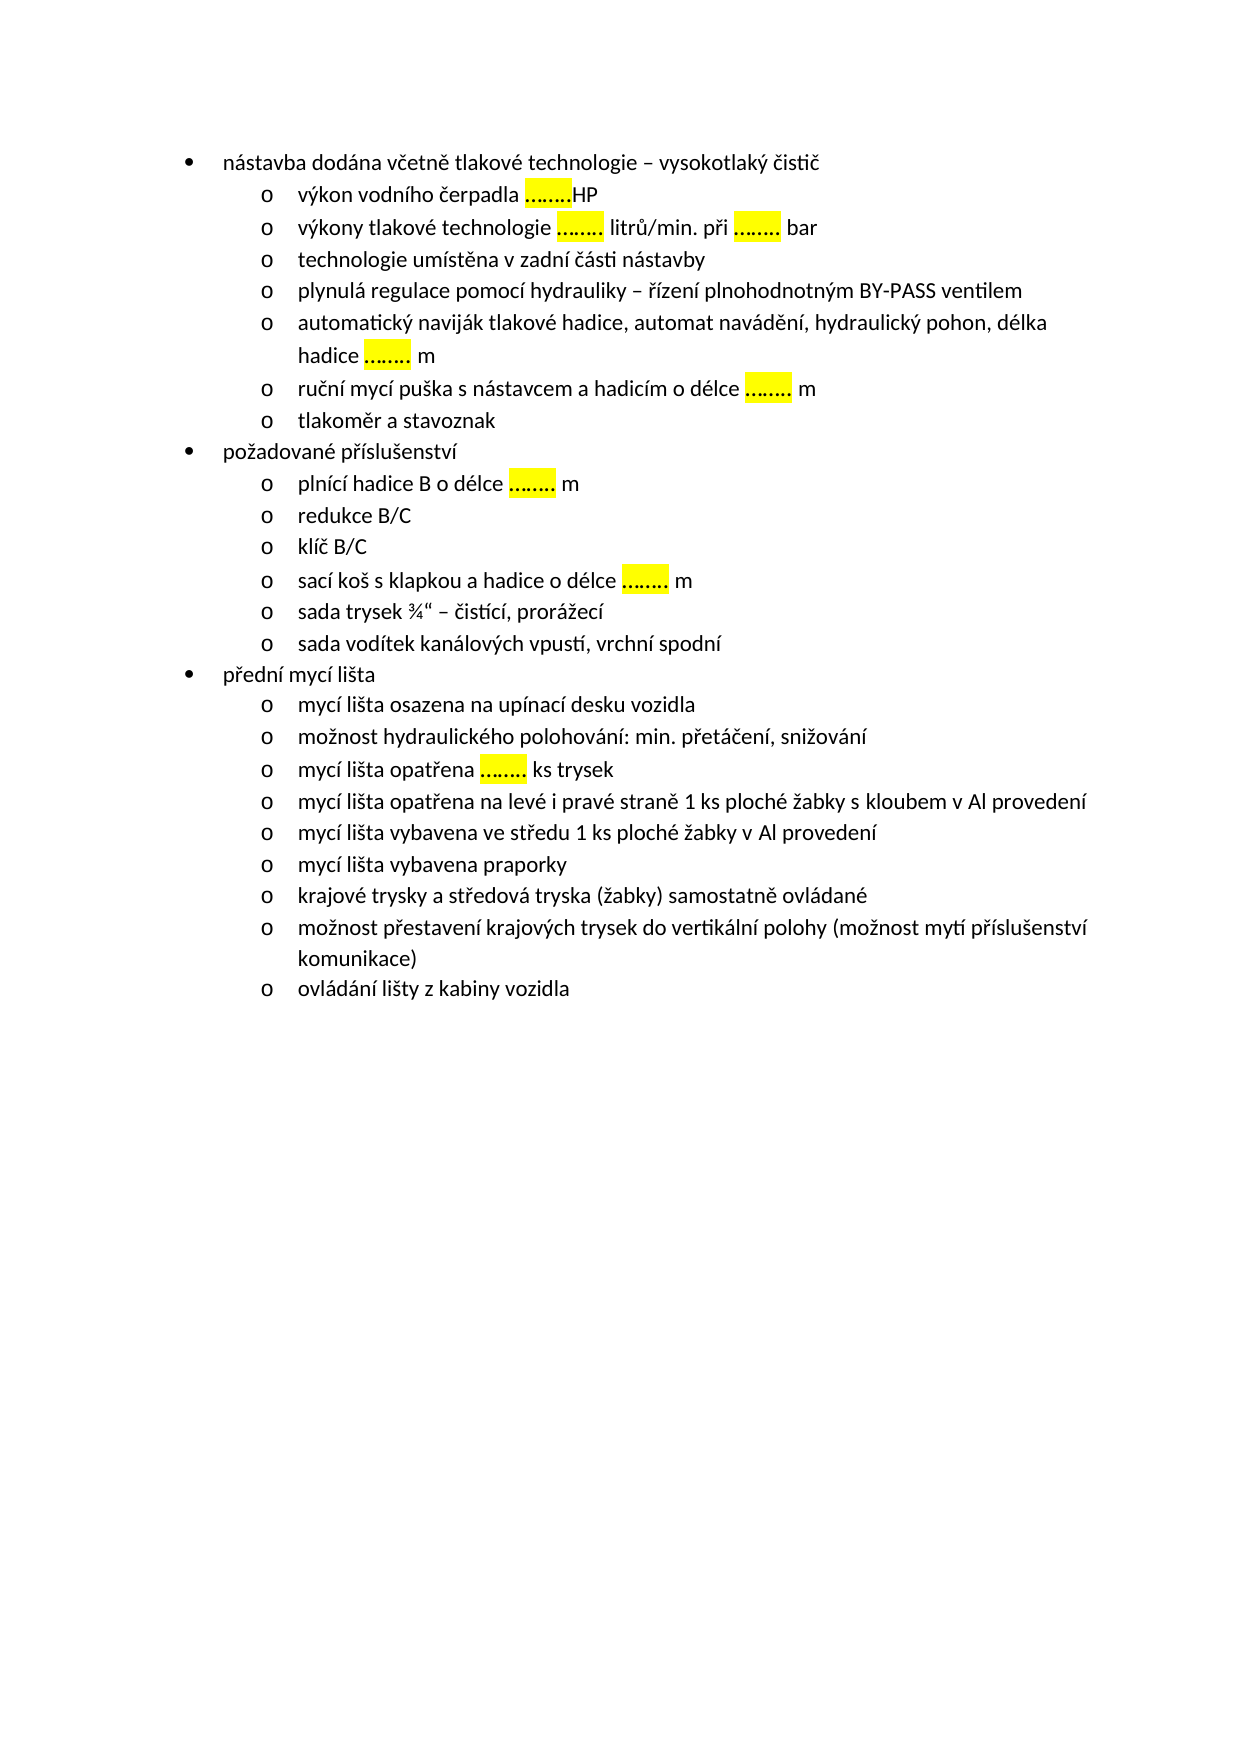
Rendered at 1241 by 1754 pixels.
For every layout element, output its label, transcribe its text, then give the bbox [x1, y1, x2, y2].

list plnící hadice B o délce …….. m [260, 467, 1093, 499]
list požadované příslušenství [185, 437, 1093, 465]
list ruční mycí puška s nástavcem a hadicím o délce …….. m [792, 372, 1093, 403]
list plynulá regulace pomocí hydrauliky – řízení plnohodnotným BY-PASS ventilem [260, 276, 1093, 306]
list ovládání lišty z kabiny vozidla [260, 974, 1093, 1004]
list mycí lišta osazena na upínací desku vozidla [260, 691, 1093, 720]
list klíč B/C [260, 532, 1093, 562]
list možnost přestavení krajových trysek do vertikální polohy (možnost mytí příslušenství komunikace) [260, 913, 1093, 972]
list tlakoměr a stavoznak [260, 406, 1093, 435]
list možnost hydraulického polohování: min. přetáčení, snižování [260, 722, 1093, 751]
list mycí lišta vybavena ve středu 1 ks ploché žabky v Al provedení [260, 818, 1093, 848]
list technologie umístěna v zadní části nástavby [260, 245, 1093, 274]
list přední mycí lišta [185, 660, 1093, 688]
list ruční mycí puška s nástavcem a hadicím o délce …….. m [260, 372, 745, 403]
list krajové trysky a středová tryska (žabky) samostatně ovládané [260, 881, 1093, 911]
list mycí lišta vybavena praporky [260, 850, 1093, 879]
list mycí lišta opatřena …….. ks trysek [260, 753, 1093, 785]
list výkony tlakové technologie …….. litrů/min. při …….. bar [781, 211, 1093, 242]
list sací koš s klapkou a hadice o délce …….. m [260, 564, 1093, 595]
list automatický naviják tlakové hadice, automat navádění, hydraulický pohon, délka hadice …….. m [260, 308, 1093, 370]
list redukce B/C [260, 501, 1093, 530]
list výkony tlakové technologie …….. litrů/min. při …….. bar [260, 211, 557, 242]
list výkony tlakové technologie …….. litrů/min. při …….. bar [604, 211, 734, 242]
list výkon vodního čerpadla ……..HP [260, 178, 1093, 209]
list mycí lišta opatřena na levé i pravé straně 1 ks ploché žabky s kloubem v Al provedení [260, 787, 1093, 816]
list nástavba dodána včetně tlakové technologie – vysokotlaký čistič [185, 148, 1093, 176]
list sada vodítek kanálových vpustí, vrchní spodní [260, 629, 1093, 658]
list sada trysek ¾“ – čistící, prorážecí [260, 597, 1093, 627]
